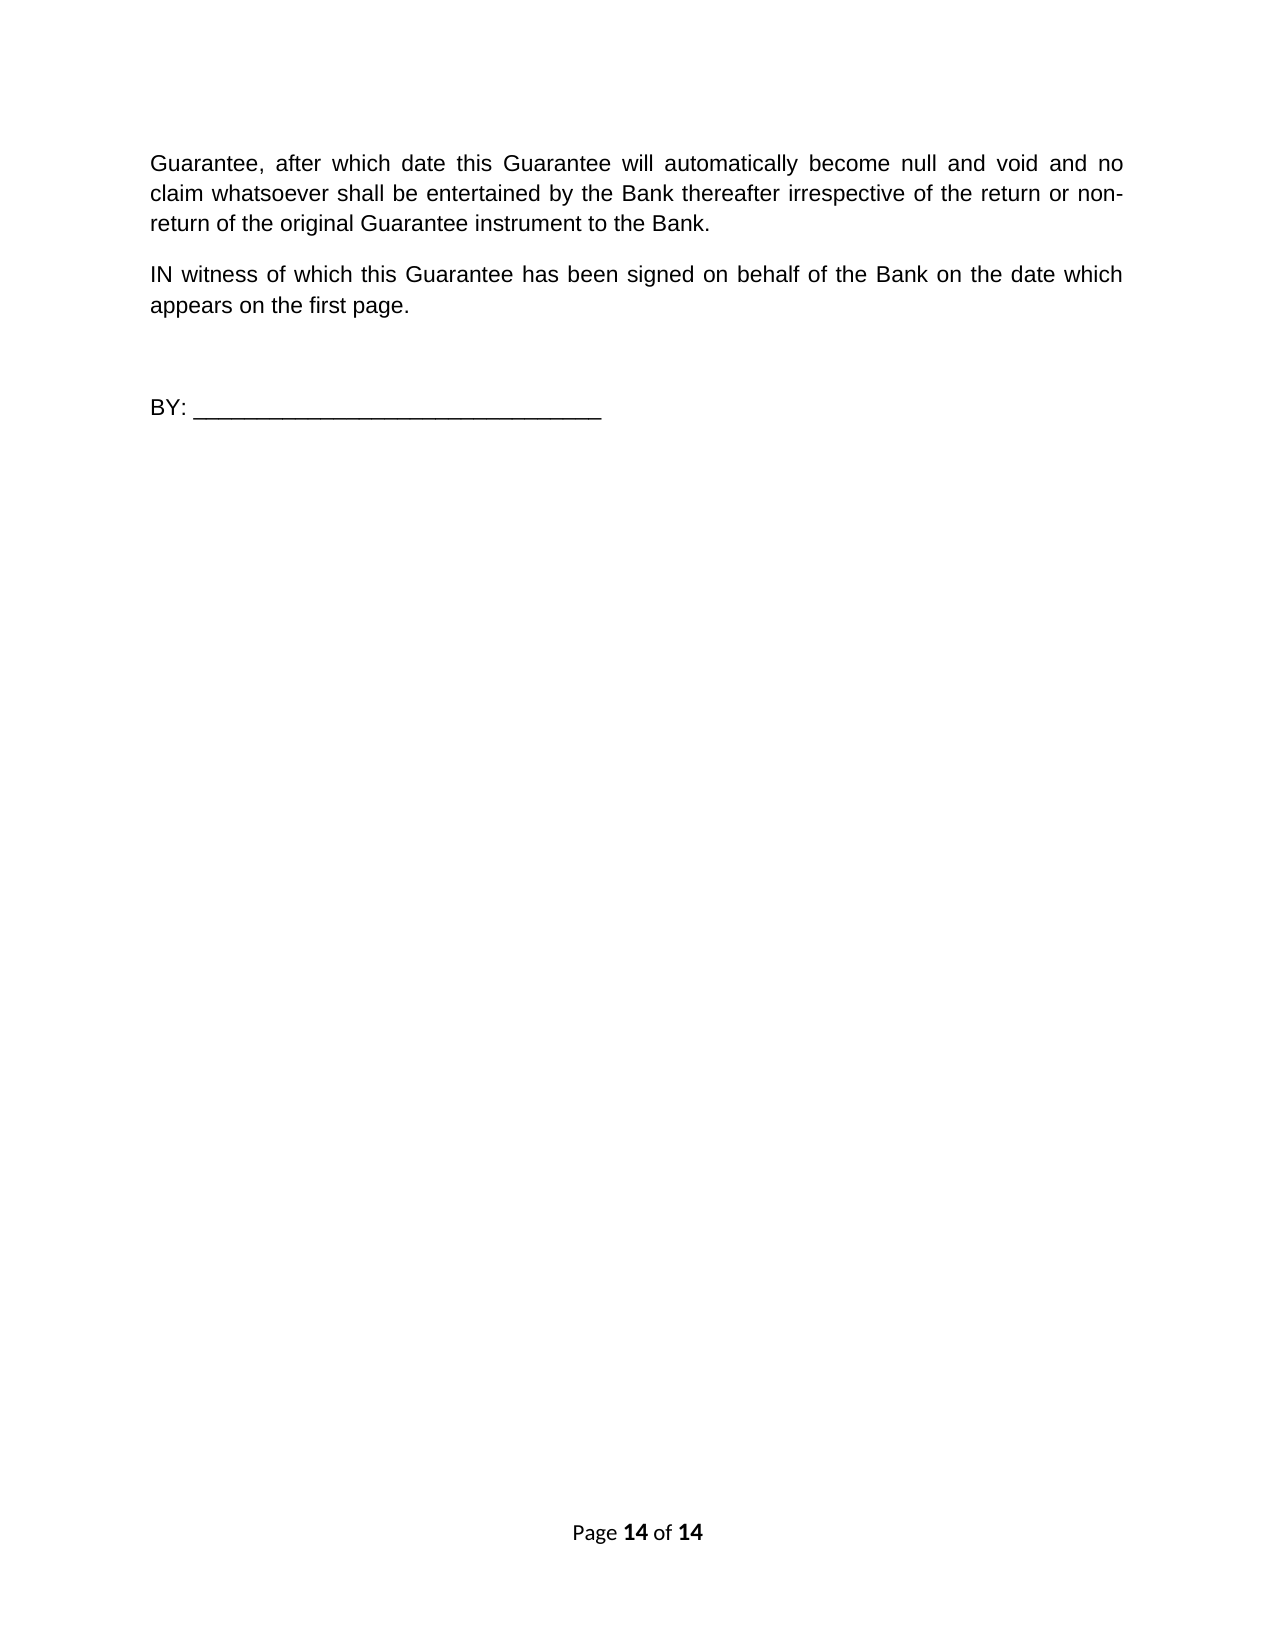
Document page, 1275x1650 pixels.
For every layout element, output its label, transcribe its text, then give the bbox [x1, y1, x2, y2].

text BY: ________________________________ [150, 394, 1125, 420]
text IN witness of which this Guarantee has been signed on behalf of the Bank on the date which appears on the first page. [150, 261, 1125, 318]
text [150, 150, 1125, 237]
